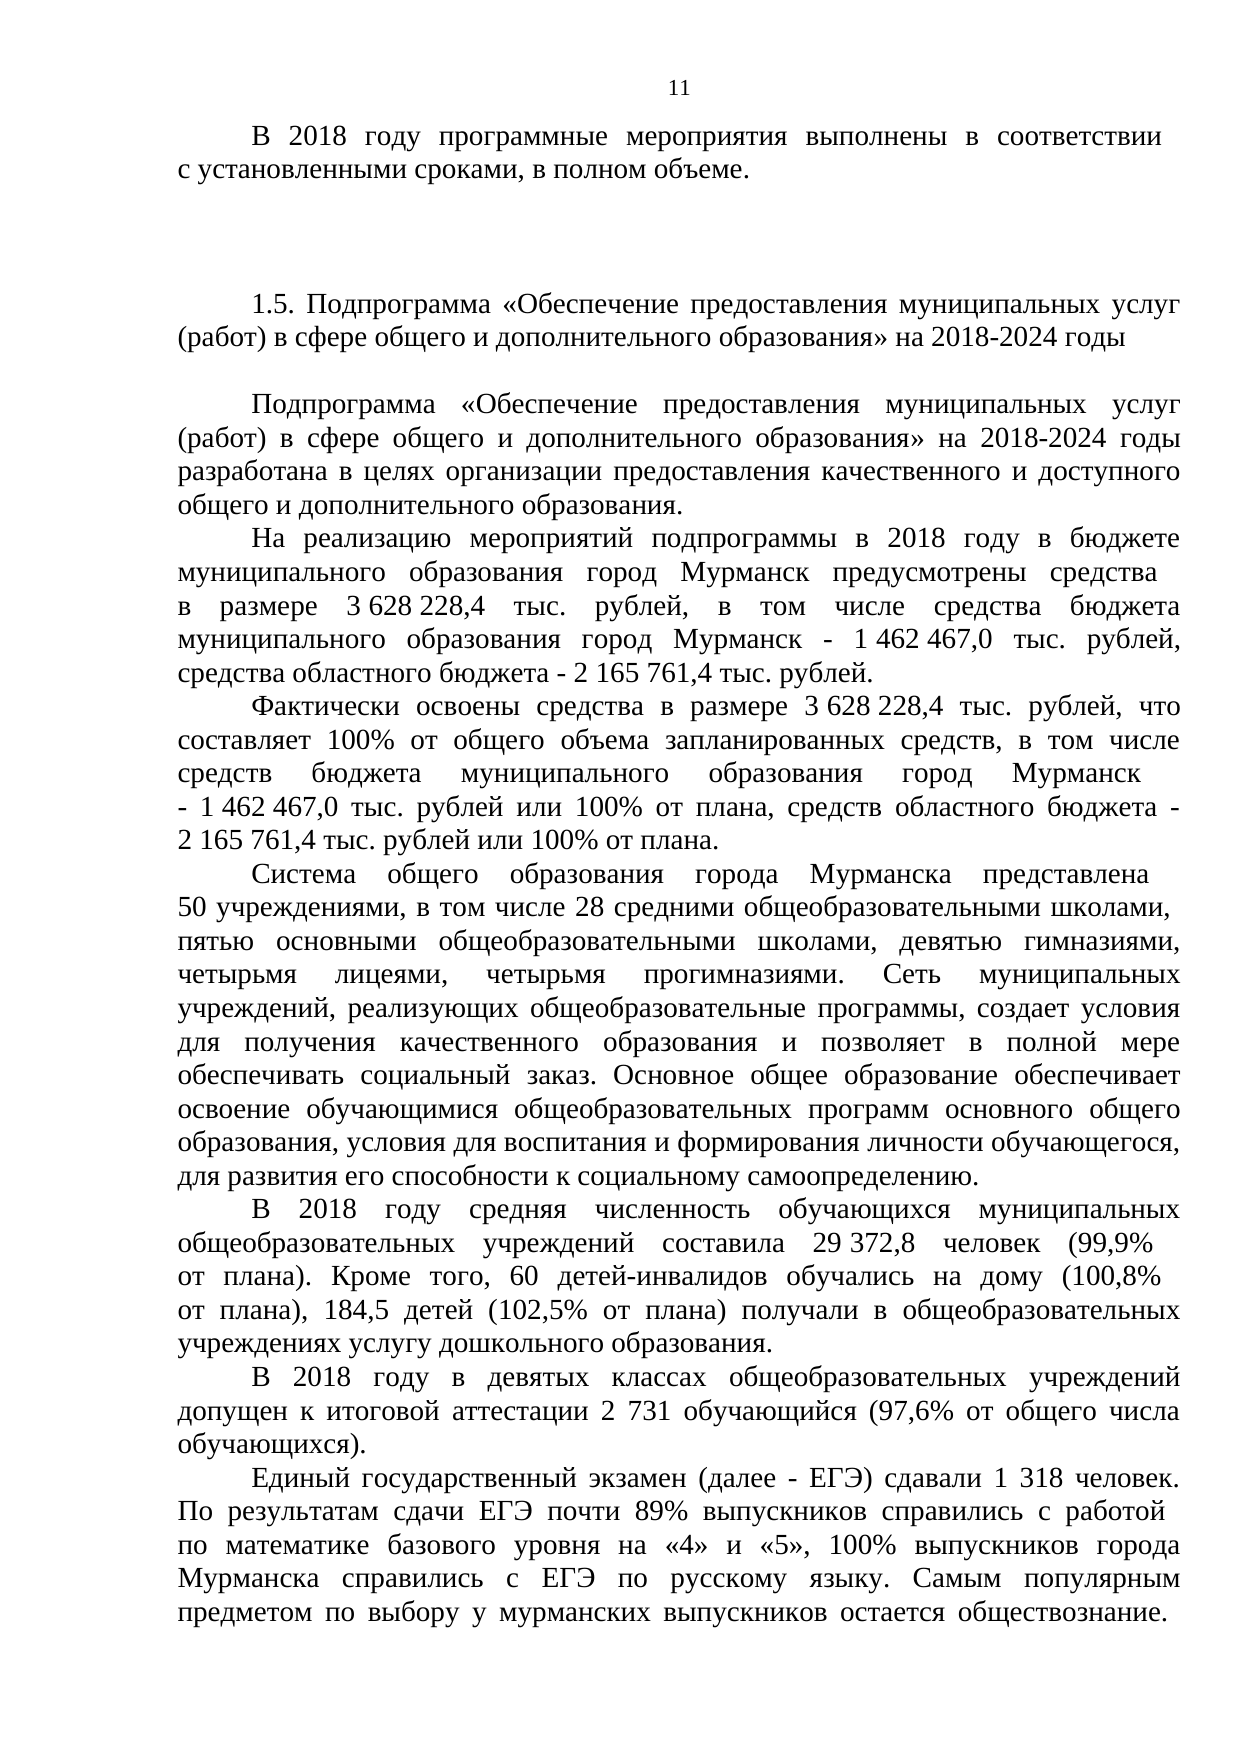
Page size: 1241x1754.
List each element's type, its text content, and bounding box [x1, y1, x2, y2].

text В 2018 году средняя численность обучающихся муниципальных общеобразовательных учреждений составила 29 372,8 человек (99,9% от плана). Кроме того, 60 детей-инвалидов обучались на дому (100,8% от плана), 184,5 детей (102,5% от плана) получали в общеобразовательных учреждениях услугу дошкольного образования. [177, 1191, 1181, 1359]
text Подпрограмма «Обеспечение предоставления муниципальных услуг (работ) в сфере общего и дополнительного образования» на 2018-2024 годы разработана в целях организации предоставления качественного и доступного общего и дополнительного образования. [177, 386, 1181, 521]
text 1.5. Подпрограмма «Обеспечение предоставления муниципальных услуг (работ) в сфере общего и дополнительного образования» на 2018-2024 годы [177, 286, 1181, 353]
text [177, 1460, 1181, 1627]
text Система общего образования города Мурманска представлена 50 учреждениями, в том числе 28 средними общеобразовательными школами, пятью основными общеобразовательными школами, девятью гимназиями, четырьмя лицеями, четырьмя прогимназиями. Сеть муниципальных учреждений, реализующих общеобразовательные программы, создает условия для получения качественного образования и позволяет в полной мере обеспечивать социальный заказ. Основное общее образование обеспечивает освоение обучающимися общеобразовательных программ основного общего образования, условия для воспитания и формирования личности обучающегося, для развития его способности к социальному самоопределению. [177, 856, 1181, 1191]
text На реализацию мероприятий подпрограммы в 2018 году в бюджете муниципального образования город Мурманск предусмотрены средства в размере 3 628 228,4 тыс. рублей, в том числе средства бюджета муниципального образования город Мурманск - 1 462 467,0 тыс. рублей, средства областного бюджета - 2 165 761,4 тыс. рублей. [177, 521, 1181, 688]
text В 2018 году в девятых классах общеобразовательных учреждений допущен к итоговой аттестации 2 731 обучающийся (97,6% от общего числа обучающихся). [177, 1359, 1181, 1460]
text Фактически освоены средства в размере 3 628 228,4 тыс. рублей, что составляет 100% от общего объема запланированных средств, в том числе средств бюджета муниципального образования город Мурманск - 1 462 467,0 тыс. рублей или 100% от плана, средств областного бюджета - 2 165 761,4 тыс. рублей или 100% от плана. [177, 688, 1181, 856]
text В 2018 году программные мероприятия выполнены в соответствии с установленными сроками, в полном объеме. [177, 118, 1181, 185]
